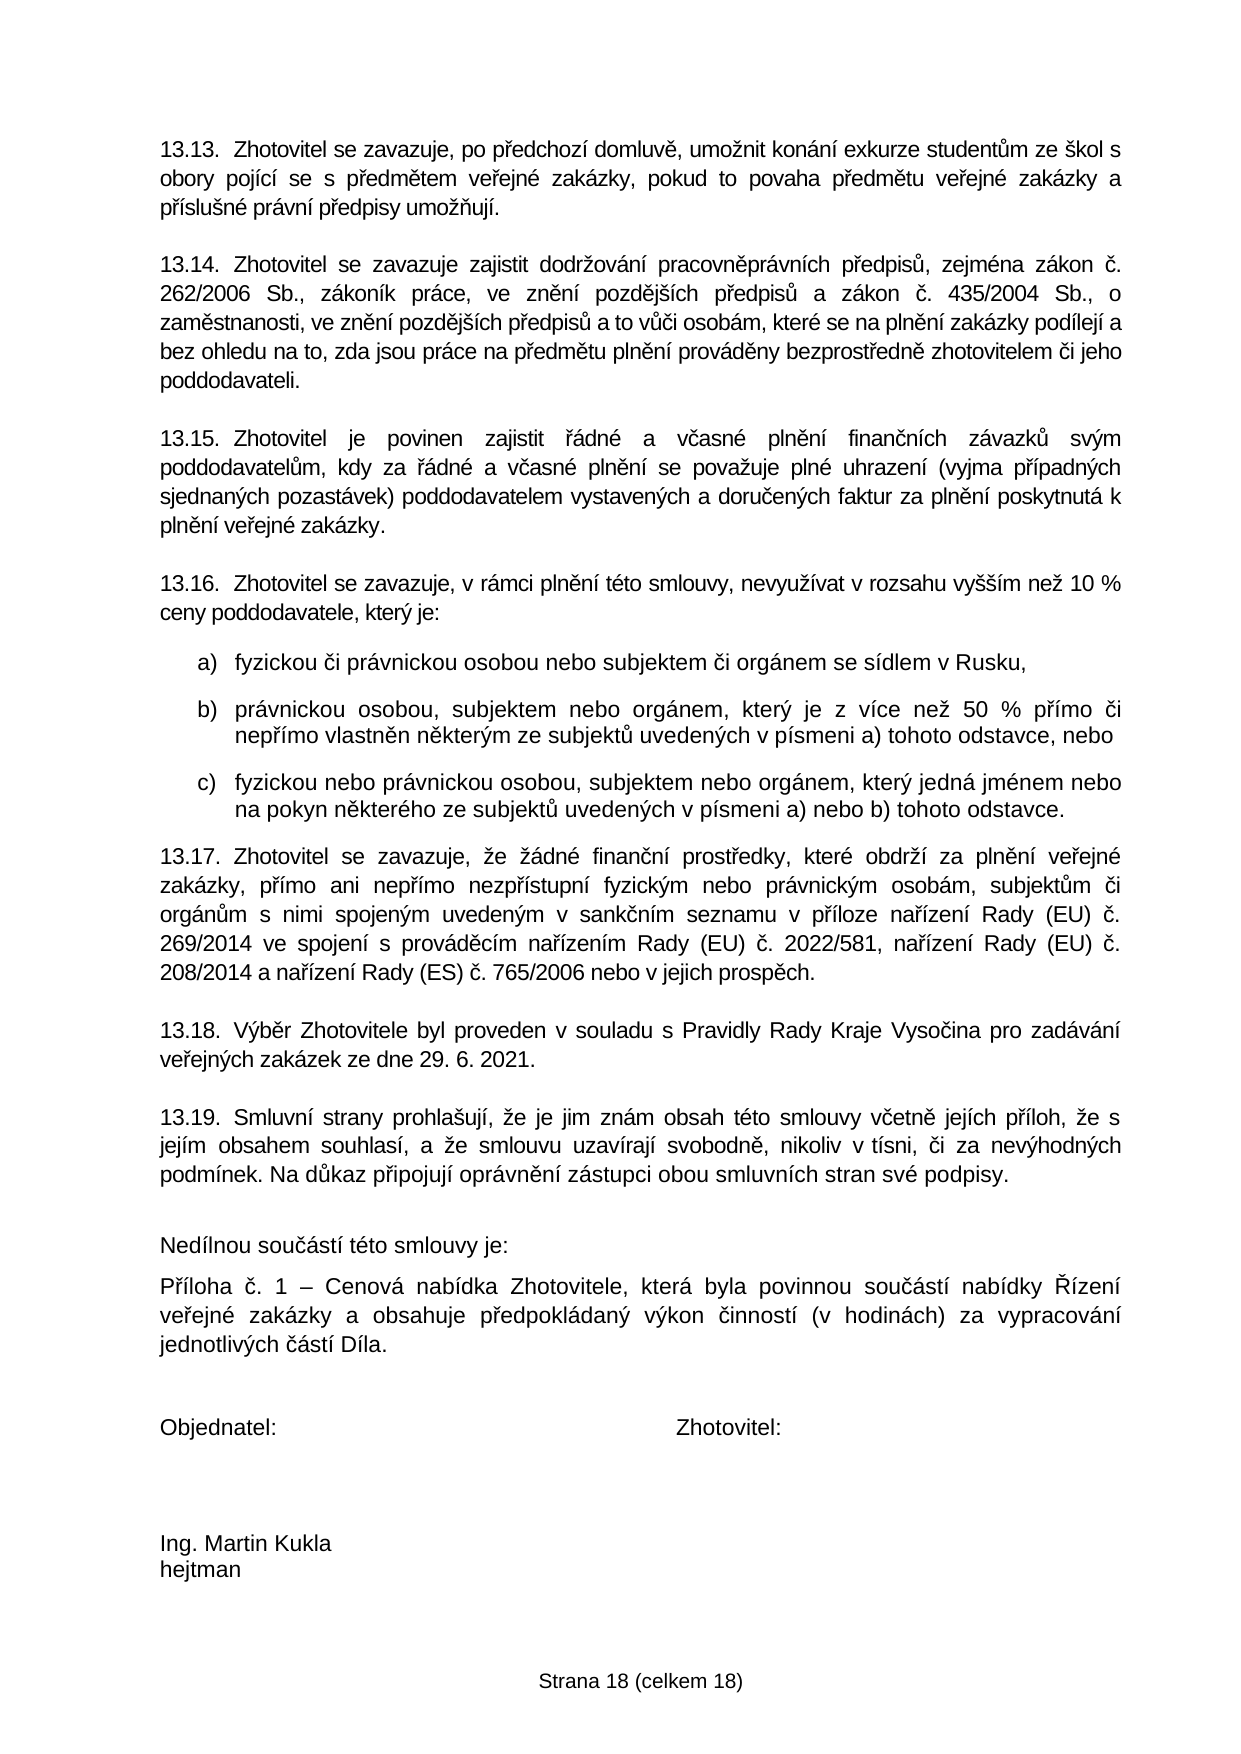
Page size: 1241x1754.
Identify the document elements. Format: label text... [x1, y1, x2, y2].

list Zhotovitel se zavazuje zajistit dodržování pracovněprávních předpisů, zejména zákon č. 262/2006 Sb., zákoník práce, ve znění pozdějších předpisů a zákon č. 435/2004 Sb., o zaměstnanosti, ve znění pozdějších předpisů a to vůči osobám, které se na plnění zakázky podílejí a bez ohledu na to, zda jsou práce na předmětu plnění prováděny bezprostředně zhotovitelem či jeho poddodavateli. [159, 251, 1122, 394]
list Zhotovitel se zavazuje, po předchozí domluvě, umožnit konání exkurze studentům ze škol s obory pojící se s předmětem veřejné zakázky, pokud to povaha předmětu veřejné zakázky a příslušné právní předpisy umožňují. [159, 136, 1122, 220]
list Zhotovitel je povinen zajistit řádné a včasné plnění finančních závazků svým poddodavatelům, kdy za řádné a včasné plnění se považuje plné uhrazení (vyjma případných sjednaných pozastávek) poddodavatelem vystavených a doručených faktur za plnění poskytnutá k plnění veřejné zakázky. [159, 425, 1122, 538]
list Výběr Zhotovitele byl proveden v souladu s Pravidly Rady Kraje Vysočina pro zadávání veřejných zakázek ze dne 29. 6. 2021. [159, 1017, 1122, 1072]
text Objednatel: Zhotovitel: [159, 1414, 1122, 1440]
list Smluvní strany prohlašují, že je jim znám obsah této smlouvy včetně jejích příloh, že s jejím obsahem souhlasí, a že smlouvu uzavírají svobodně, nikoliv v tísni, či za nevýhodných podmínek. Na důkaz připojují oprávnění zástupci obou smluvních stran své podpisy. [159, 1103, 1122, 1188]
list Zhotovitel se zavazuje, v rámci plnění této smlouvy, nevyužívat v rozsahu vyšším než 10 % ceny poddodavatele, který je: [159, 570, 1122, 625]
text Nedílnou součástí této smlouvy je: [159, 1232, 1122, 1258]
list fyzickou či právnickou osobou nebo subjektem či orgánem se sídlem v Rusku, [197, 648, 1122, 675]
text Ing. Martin Kukla [159, 1530, 1122, 1556]
list fyzickou nebo právnickou osobou, subjektem nebo orgánem, který jedná jménem nebo na pokyn některého ze subjektů uvedených v písmeni a) nebo b) tohoto odstavce. [197, 769, 1122, 822]
text hejtman [159, 1556, 1122, 1582]
list právnickou osobou, subjektem nebo orgánem, který je z více než 50 % přímo či nepřímo vlastněn některým ze subjektů uvedených v písmeni a) tohoto odstavce, nebo [197, 696, 1122, 748]
list Zhotovitel se zavazuje, že žádné finanční prostředky, které obdrží za plnění veřejné zakázky, přímo ani nepřímo nezpřístupní fyzickým nebo právnickým osobám, subjektům či orgánům s nimi spojeným uvedeným v sankčním seznamu v příloze nařízení Rady (EU) č. 269/2014 ve spojení s prováděcím nařízením Rady (EU) č. 2022/581, nařízení Rady (EU) č. 208/2014 a nařízení Rady (ES) č. 765/2006 nebo v jejich prospěch. [159, 843, 1122, 985]
text Příloha č. 1 – Cenová nabídka Zhotovitele, která byla povinnou součástí nabídky Řízení veřejné zakázky a obsahuje předpokládaný výkon činností (v hodinách) za vypracování jednotlivých částí Díla. [159, 1273, 1122, 1357]
